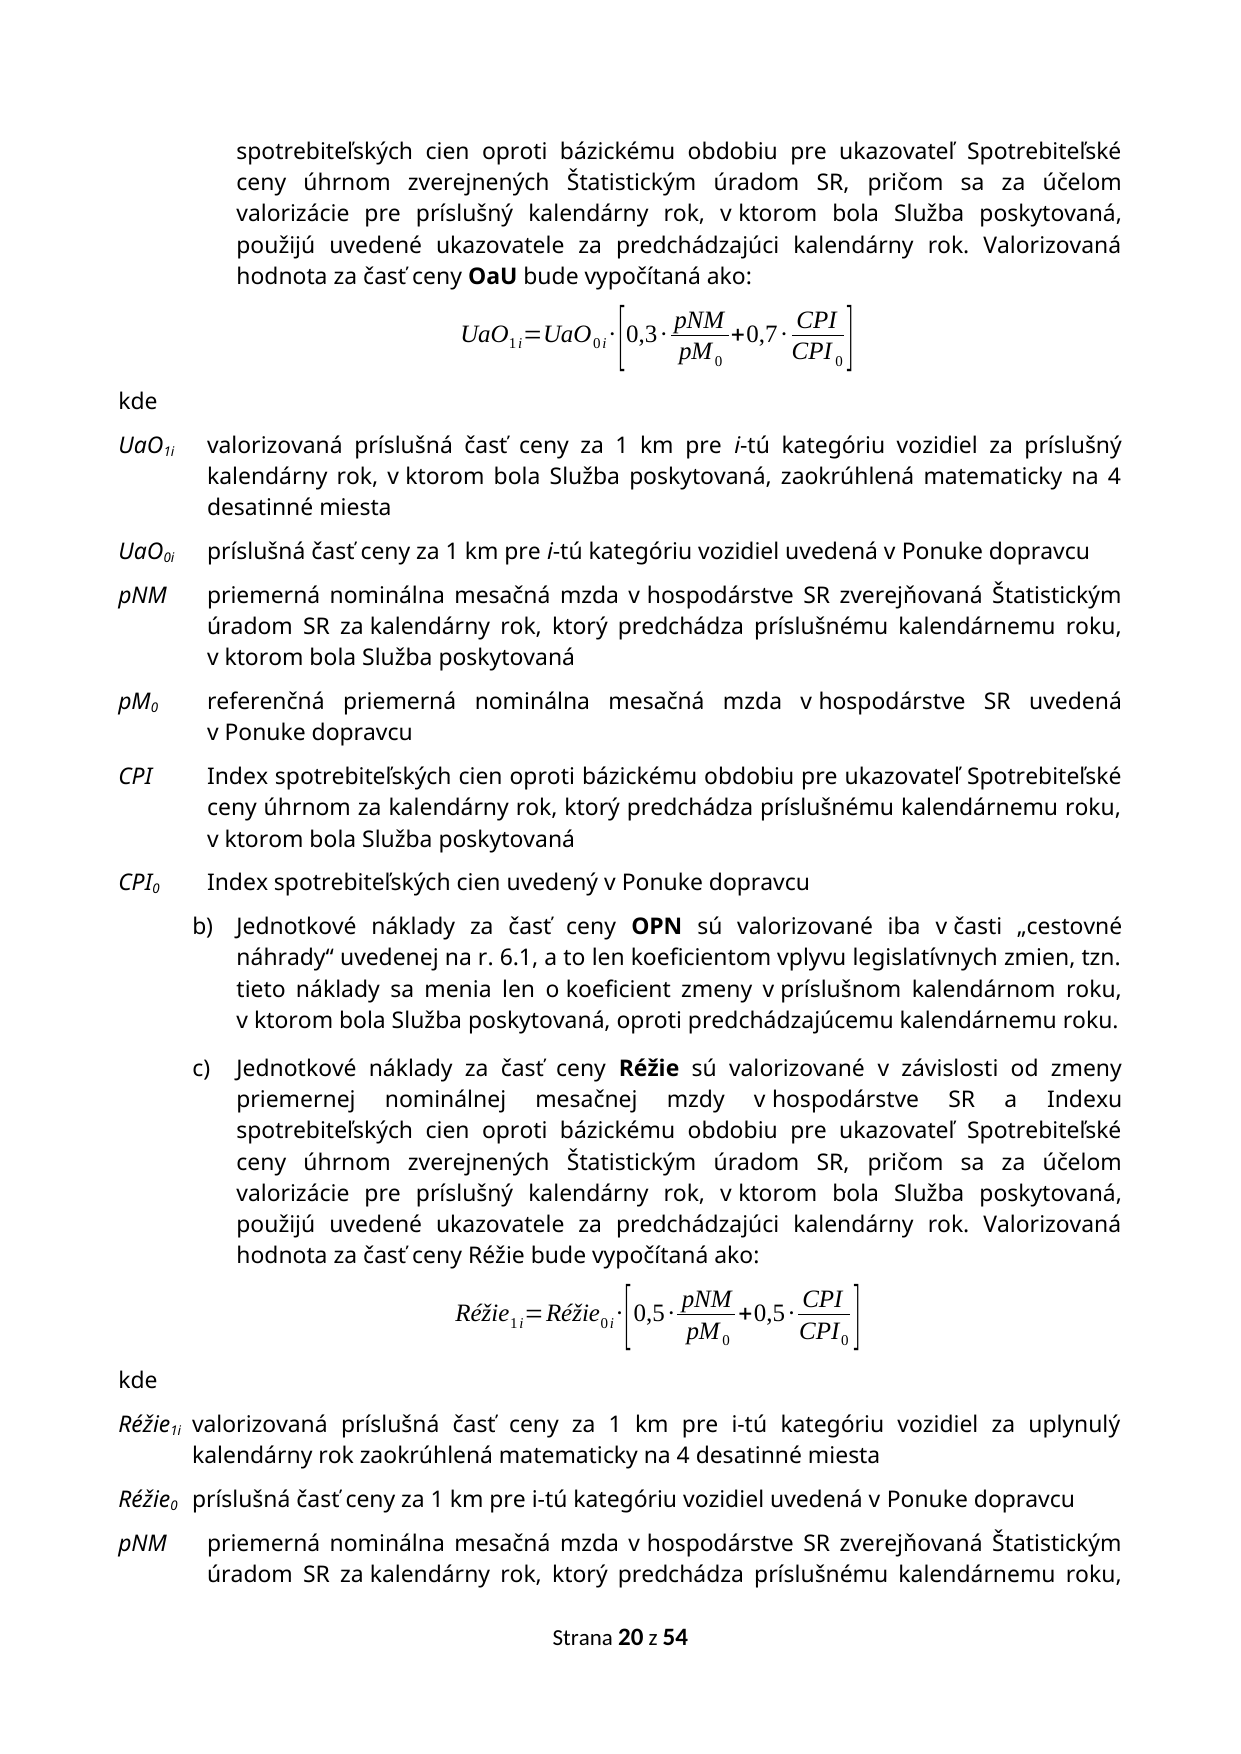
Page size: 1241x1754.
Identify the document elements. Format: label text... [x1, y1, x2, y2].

list Jednotkové náklady za časť ceny OPN sú valorizované iba v časti „cestovné náhrady“ uvedenej na r. 6.1, a to len koeficientom vplyvu legislatívnych zmien, tzn. tieto náklady sa menia len o koeficient zmeny v príslušnom kalendárnom roku, v ktorom bola Služba poskytovaná, oproti predchádzajúcemu kalendárnemu roku. [192, 910, 1122, 1035]
text CPI Index spotrebiteľských cien oproti bázickému obdobiu pre ukazovateľ Spotrebiteľské ceny úhrnom za kalendárny rok, ktorý predchádza príslušnému kalendárnemu roku, v ktorom bola Služba poskytovaná [118, 760, 1122, 854]
text UaO1i valorizovaná príslušná časť ceny za 1 km pre i-tú kategóriu vozidiel za príslušný kalendárny rok, v ktorom bola Služba poskytovaná, zaokrúhlená matematicky na 4 desatinné miesta [118, 429, 1122, 522]
text Réžie0 príslušná časť ceny za 1 km pre i-tú kategóriu vozidiel uvedená v Ponuke dopravcu [118, 1483, 1122, 1514]
text CPI0 Index spotrebiteľských cien uvedený v Ponuke dopravcu [118, 866, 1122, 897]
list Jednotkové náklady za časť ceny Réžie sú valorizované v závislosti od zmeny priemernej nominálnej mesačnej mzdy v hospodárstve SR a Indexu spotrebiteľských cien oproti bázickému obdobiu pre ukazovateľ Spotrebiteľské ceny úhrnom zverejnených Štatistickým úradom SR, pričom sa za účelom valorizácie pre príslušný kalendárny rok, v ktorom bola Služba poskytovaná, použijú uvedené ukazovatele za predchádzajúci kalendárny rok. Valorizovaná hodnota za časť ceny Réžie bude vypočítaná ako: [192, 1052, 1122, 1270]
text kde [118, 1364, 1122, 1396]
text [118, 1527, 1122, 1589]
text UaO0i príslušná časť ceny za 1 km pre i-tú kategóriu vozidiel uvedená v Ponuke dopravcu [118, 535, 1122, 566]
text Réžie1i valorizovaná príslušná časť ceny za 1 km pre i-tú kategóriu vozidiel za uplynulý kalendárny rok zaokrúhlená matematicky na 4 desatinné miesta [118, 1408, 1122, 1471]
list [192, 135, 1122, 291]
text kde [118, 385, 1122, 416]
text pM0 referenčná priemerná nominálna mesačná mzda v hospodárstve SR uvedená v Ponuke dopravcu [118, 685, 1122, 747]
